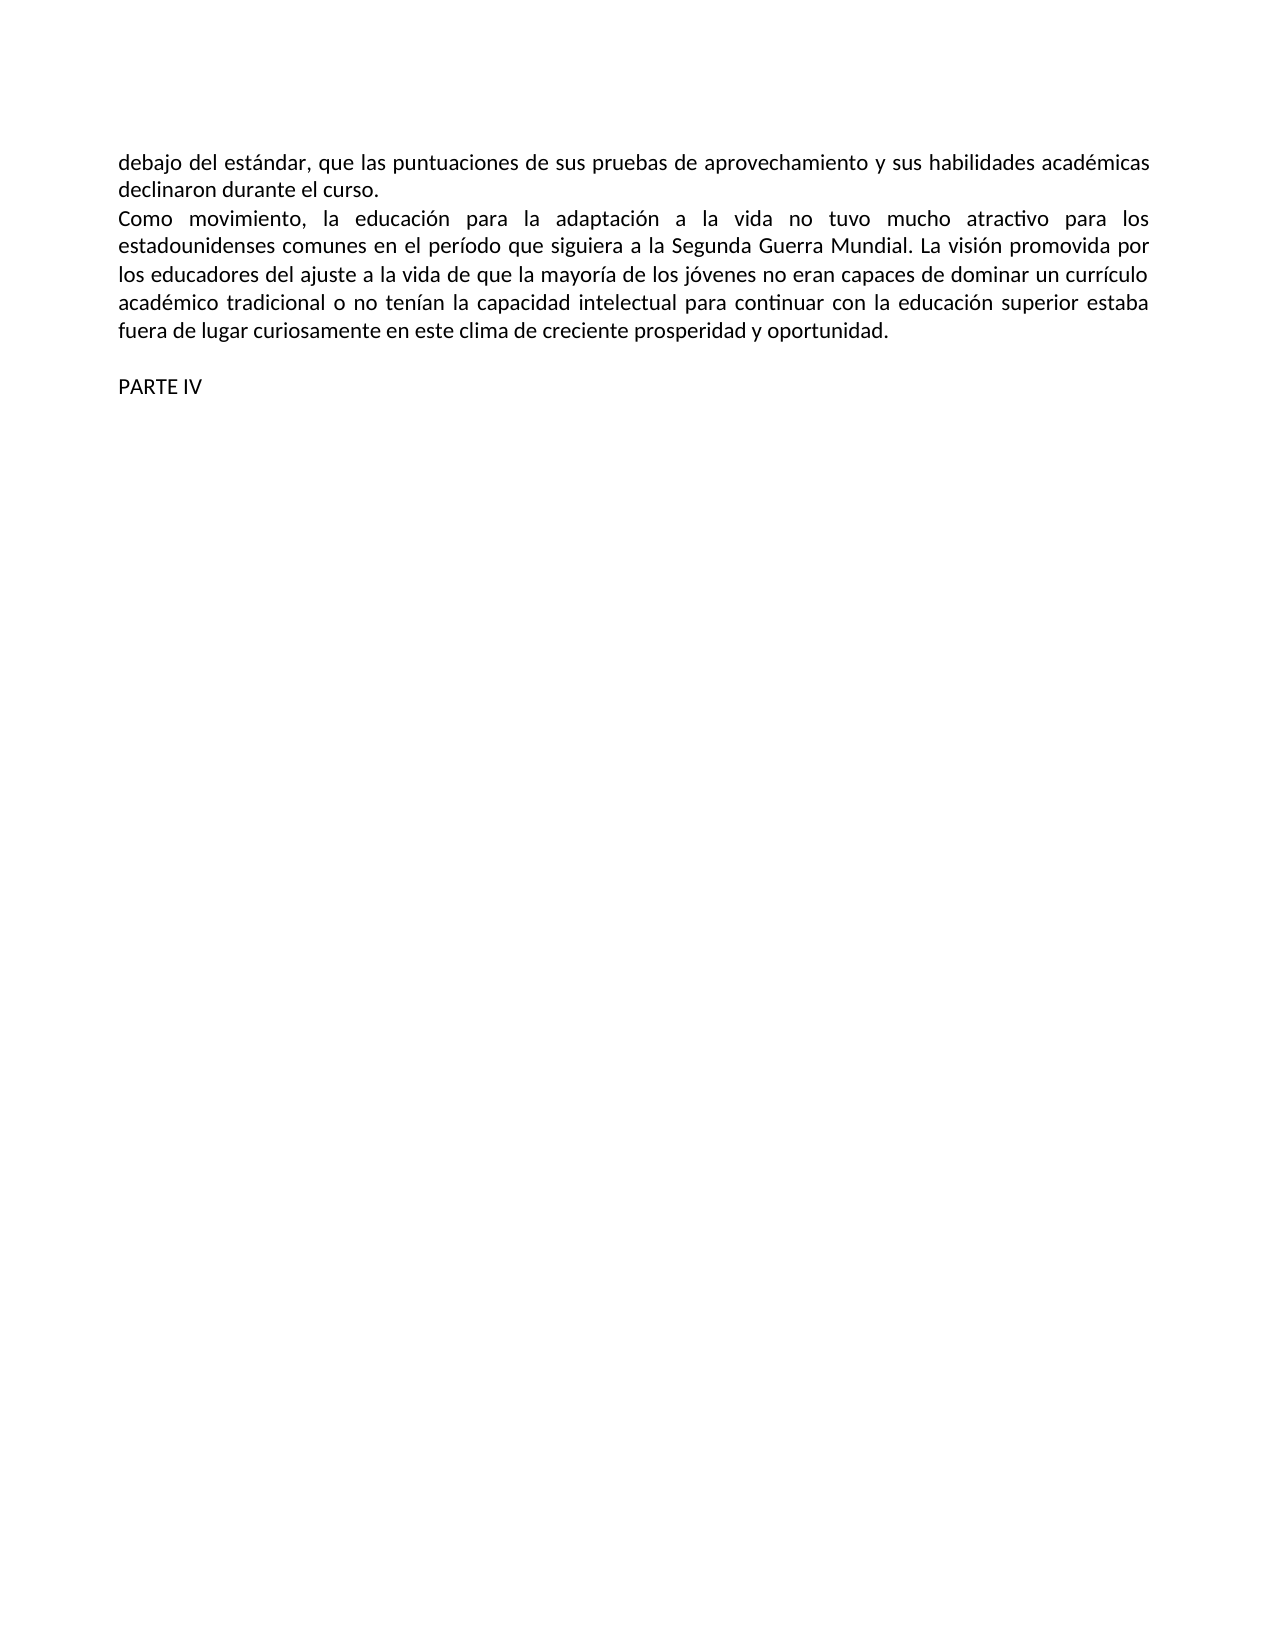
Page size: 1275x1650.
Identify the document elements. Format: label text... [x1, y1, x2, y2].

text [118, 148, 1152, 204]
text PARTE IV [118, 372, 1152, 400]
text Como movimiento, la educación para la adaptación a la vida no tuvo mucho atractivo para los estadounidenses comunes en el período que siguiera a la Segunda Guerra Mundial. La visión promovida por los educadores del ajuste a la vida de que la mayoría de los jóvenes no eran capaces de dominar un currículo académico tradicional o no tenían la capacidad intelectual para continuar con la educación superior estaba fuera de lugar curiosamente en este clima de creciente prosperidad y oportunidad. [118, 204, 1152, 344]
